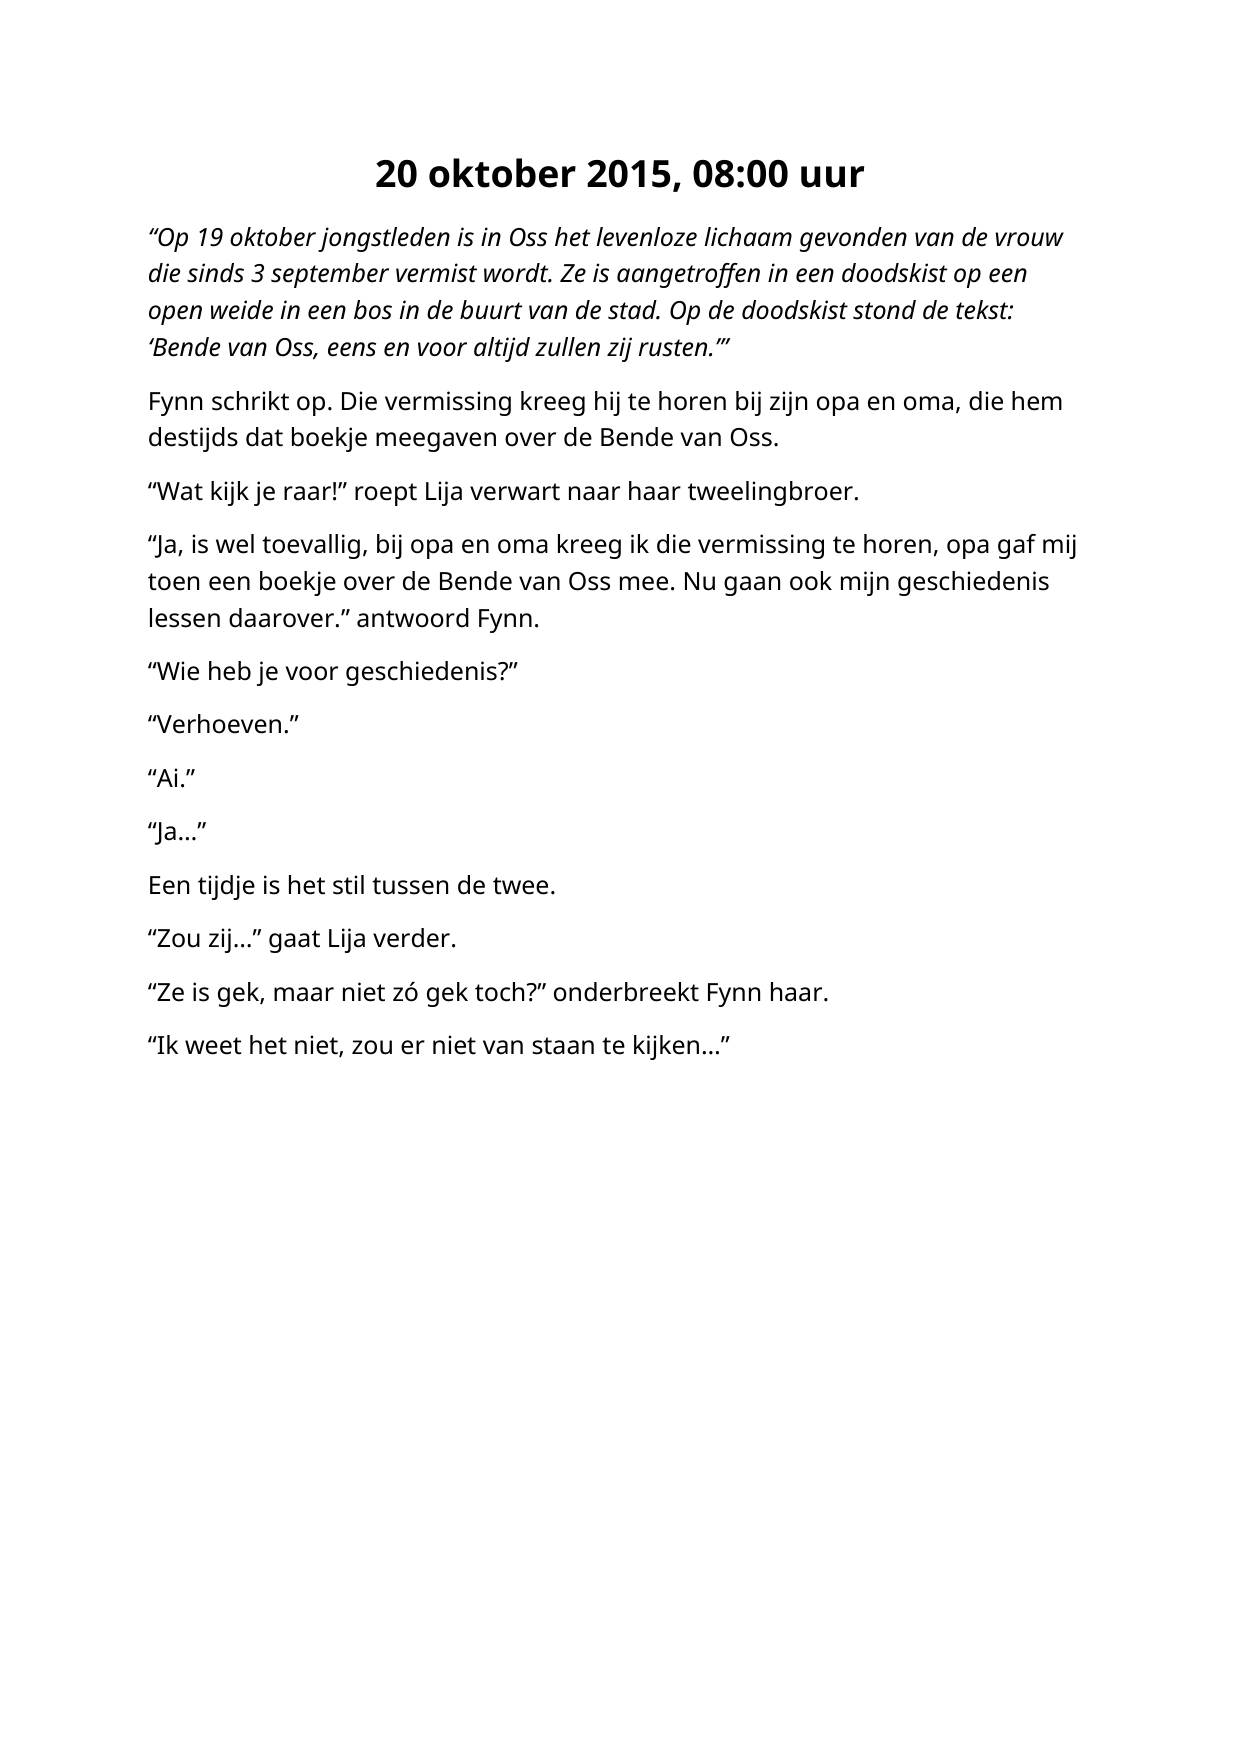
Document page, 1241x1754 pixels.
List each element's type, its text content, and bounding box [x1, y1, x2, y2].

text “Ai.” [148, 761, 1093, 795]
text “Wie heb je voor geschiedenis?” [148, 654, 1093, 688]
text Een tijdje is het stil tussen de twee. [148, 867, 1093, 902]
text “Ja…” [148, 814, 1093, 848]
text 20 oktober 2015, 08:00 uur [148, 148, 1093, 199]
text “Ik weet het niet, zou er niet van staan te kijken…” [148, 1028, 1093, 1062]
text “Ze is gek, maar niet zó gek toch?” onderbreekt Fynn haar. [148, 974, 1093, 1008]
text “Op 19 oktober jongstleden is in Oss het levenloze lichaam gevonden van de vrouw die sinds 3 september vermist wordt. Ze is aangetroffen in een doodskist op een open weide in een bos in de buurt van de stad. Op de doodskist stond de tekst: ‘Bende van Oss, eens en voor altijd zullen zij rusten.’” [148, 219, 1093, 364]
text “Verhoeven.” [148, 707, 1093, 741]
text “Ja, is wel toevallig, bij opa en oma kreeg ik die vermissing te horen, opa gaf mij toen een boekje over de Bende van Oss mee. Nu gaan ook mijn geschiedenis lessen daarover.” antwoord Fynn. [148, 527, 1093, 634]
text “Wat kijk je raar!” roept Lija verwart naar haar tweelingbroer. [148, 473, 1093, 507]
text Fynn schrikt op. Die vermissing kreeg hij te horen bij zijn opa en oma, die hem destijds dat boekje meegaven over de Bende van Oss. [148, 383, 1093, 454]
text “Zou zij…” gaat Lija verder. [148, 921, 1093, 955]
